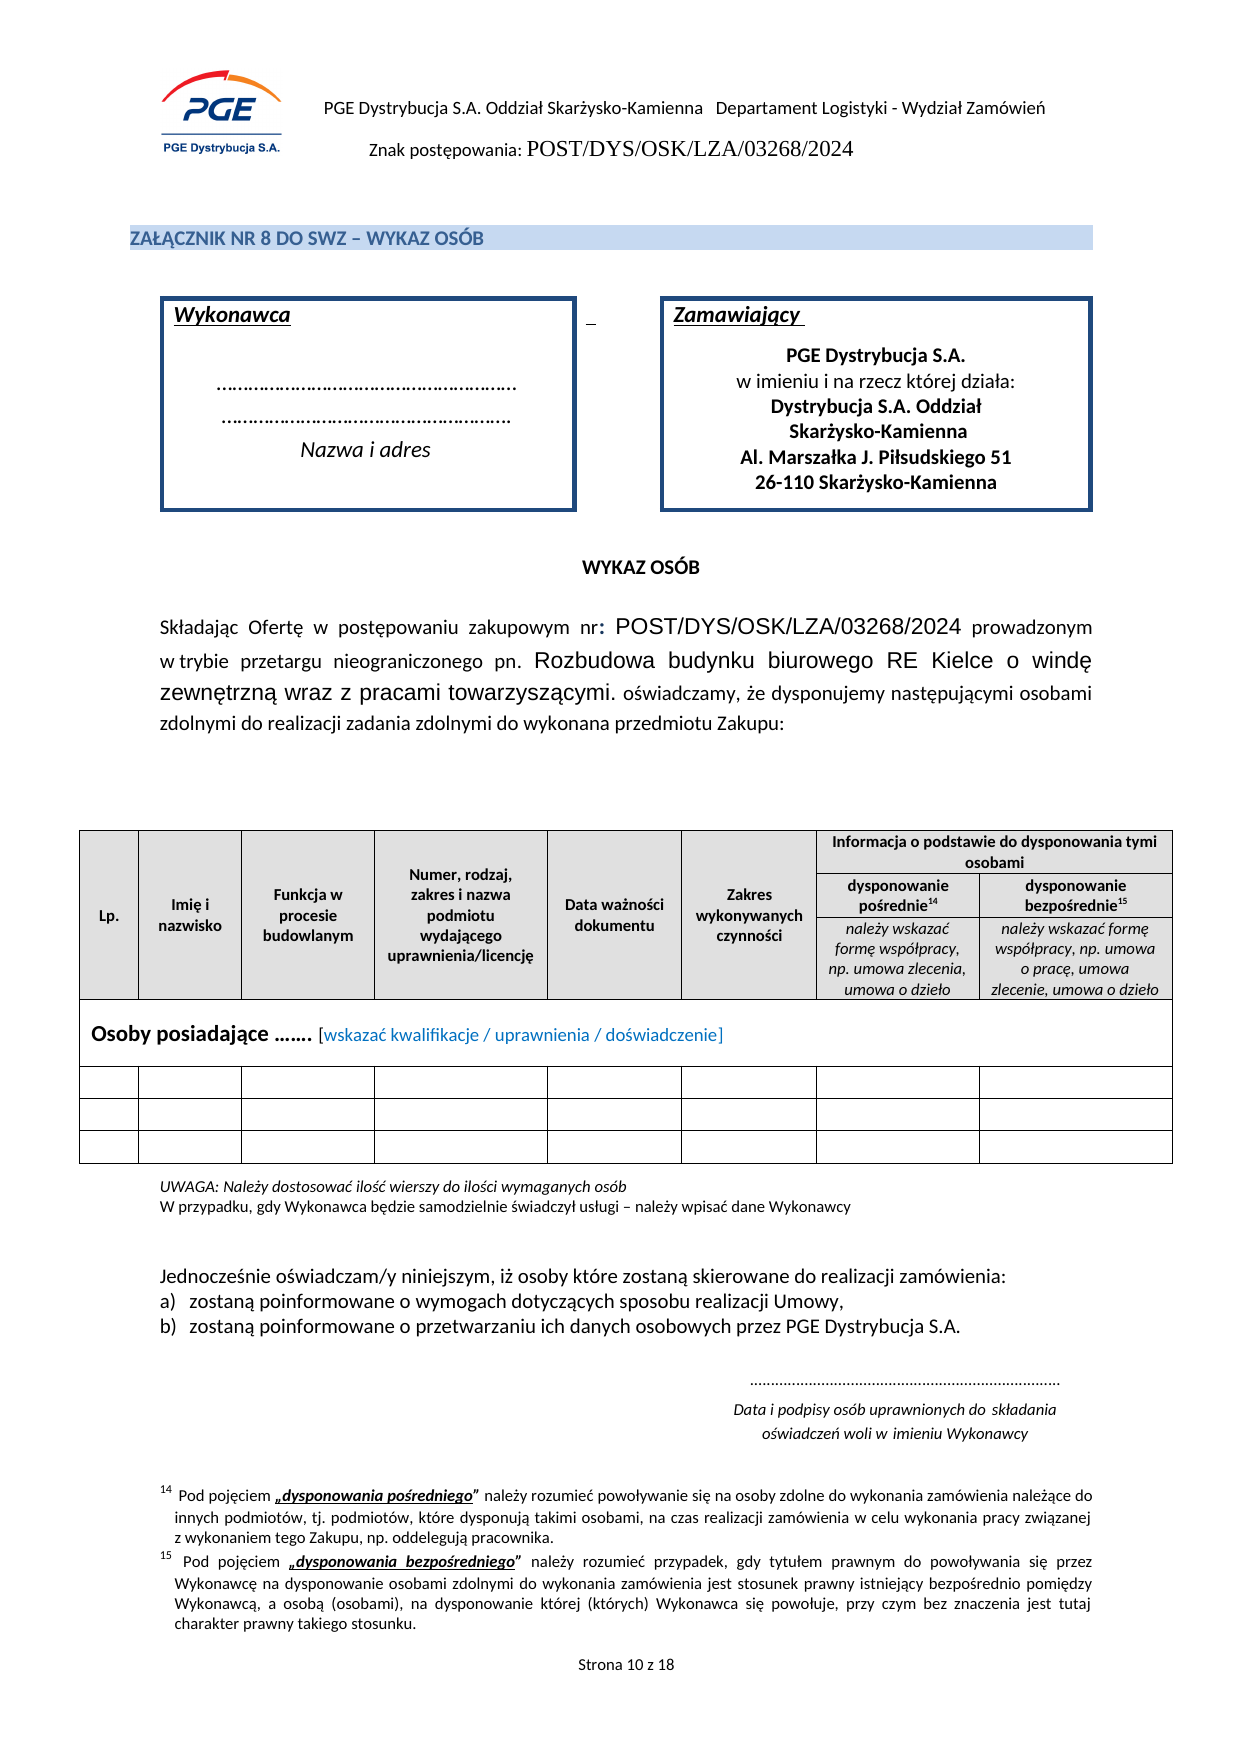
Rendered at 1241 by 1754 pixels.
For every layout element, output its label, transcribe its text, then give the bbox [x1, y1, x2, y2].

table_cell [375, 1131, 547, 1162]
table_cell [242, 1131, 374, 1162]
list zostaną poinformowane o przetwarzaniu ich danych osobowych przez PGE Dystrybucja S.A. [159, 1314, 1093, 1339]
table_cell [980, 1099, 1172, 1130]
table_cell [139, 1067, 241, 1098]
table_header Zamawiający PGE Dystrybucja S.A. w imieniu i na rzecz której działa: Dystrybucja S.A. Oddział Skarżysko-Kamienna Al. Marszałka J. Piłsudskiego 51 26-110 Skarżysko-Kamienna [664, 301, 1088, 507]
table_header Lp. [80, 831, 138, 999]
table_cell dysponowanie bezpośrednie [980, 874, 1172, 917]
table_cell [548, 1099, 681, 1130]
table_cell [139, 1099, 241, 1130]
table_header Numer, rodzaj, zakres i nazwa podmiotu wydającego uprawnienia/licencję [375, 831, 547, 999]
table_header Informacja o podstawie do dysponowania tymi osobami [817, 831, 1172, 873]
text Jednocześnie oświadczam/y niniejszym, iż osoby które zostaną skierowane do realizacji zamówienia: [159, 1263, 1093, 1288]
table_cell [980, 1067, 1172, 1098]
table_cell [817, 1067, 979, 1098]
table_header Zakres wykonywanych czynności [682, 831, 816, 999]
table_cell [242, 1067, 374, 1098]
picture [159, 68, 283, 156]
table_cell [242, 1099, 374, 1130]
table_cell należy wskazać formę współpracy, np. umowa o pracę, umowa zlecenie, umowa o dzieło [980, 918, 1172, 999]
text oświadczeń woli w imieniu Wykonawcy [706, 1423, 1086, 1443]
table_cell Osoby posiadające ……. [wskazać kwalifikacje / uprawnienia / doświadczenie] [80, 1000, 1172, 1066]
table_cell [682, 1131, 816, 1162]
table_cell [375, 1067, 547, 1098]
table_cell [80, 1067, 138, 1098]
text WYKAZ OSÓB [189, 554, 1093, 579]
table_cell [548, 1067, 681, 1098]
table_header Wykonawca ………………………………………………… ………………………………………………. Nazwa i adres [164, 301, 572, 507]
table_cell [139, 1131, 241, 1162]
table_cell [817, 1099, 979, 1130]
table_header Data ważności dokumentu [548, 831, 681, 999]
table_cell dysponowanie pośrednie [817, 874, 979, 917]
table_cell [980, 1131, 1172, 1162]
table_cell [682, 1067, 816, 1098]
table_cell [80, 1099, 138, 1130]
text UWAGA: Należy dostosować ilość wierszy do ilości wymaganych osób [159, 1176, 1152, 1196]
text .......................................................................... [648, 1339, 1196, 1391]
table_cell [80, 1131, 138, 1162]
table_header [577, 296, 660, 507]
text Data i podpisy osób uprawnionych do składania [706, 1399, 1086, 1419]
table_cell [682, 1099, 816, 1130]
table_cell [375, 1099, 547, 1130]
subtitle ZAŁĄCZNIK NR 8 DO SWZ – WYKAZ OSÓB [130, 225, 1093, 250]
text Składając Ofertę w postępowaniu zakupowym nr: prowadzonym w trybie przetargu nieograniczonego pn. oświadczamy, że dysponujemy następującymi osobami zdolnymi do realizacji zadania zdolnymi do wykonana przedmiotu Zakupu: [159, 612, 1093, 736]
table_header Imię i nazwisko [139, 831, 241, 999]
table_cell [548, 1131, 681, 1162]
list zostaną poinformowane o wymogach dotyczących sposobu realizacji Umowy, [159, 1288, 1093, 1314]
table_cell [817, 1131, 979, 1162]
table_cell należy wskazać formę współpracy, np. umowa zlecenia, umowa o dzieło [817, 918, 979, 999]
text W przypadku, gdy Wykonawca będzie samodzielnie świadczył usługi – należy wpisać dane Wykonawcy [159, 1196, 1093, 1217]
table_header Funkcja w procesie budowlanym [242, 831, 374, 999]
